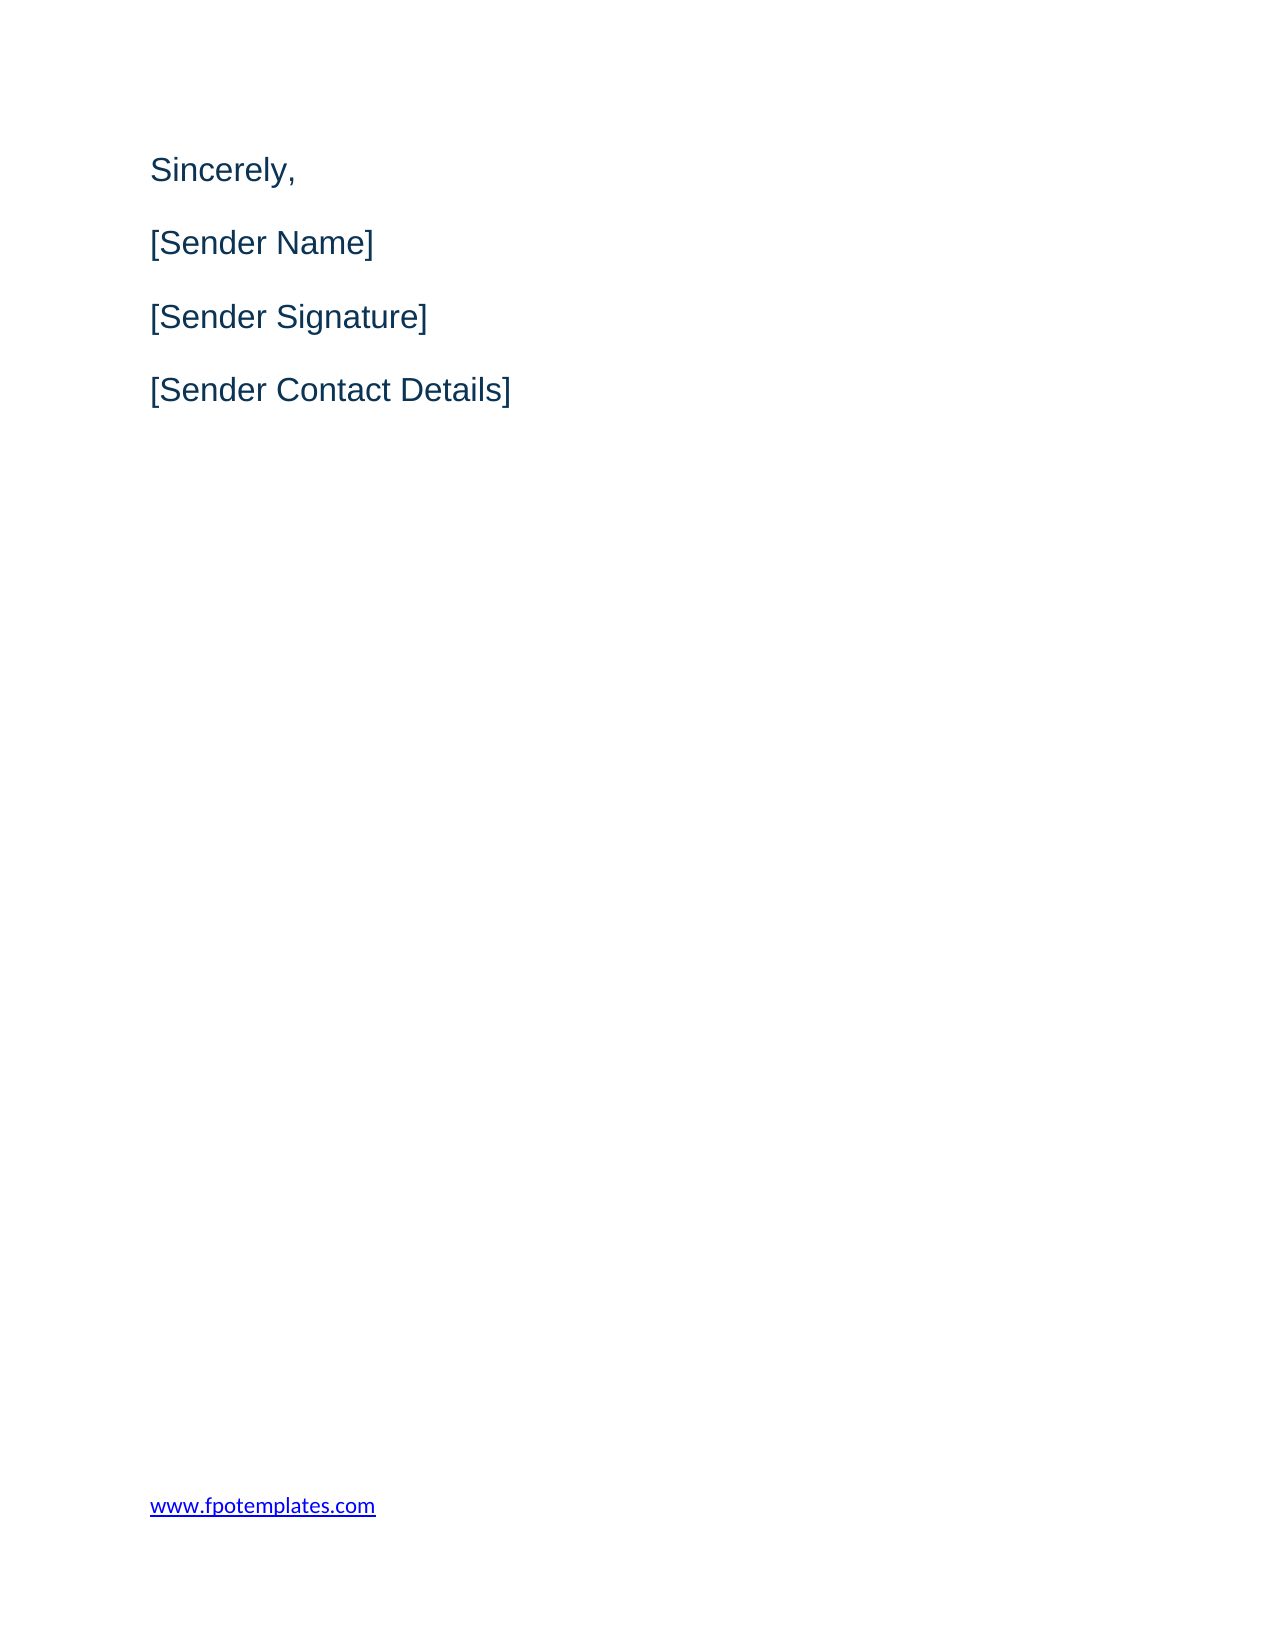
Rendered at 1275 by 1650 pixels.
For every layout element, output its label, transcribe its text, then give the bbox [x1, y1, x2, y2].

text [Sender Contact Details] [150, 370, 1125, 409]
text [Sender Name] [150, 223, 1125, 262]
text Sincerely, [150, 150, 1125, 188]
text [Sender Signature] [150, 297, 1125, 335]
